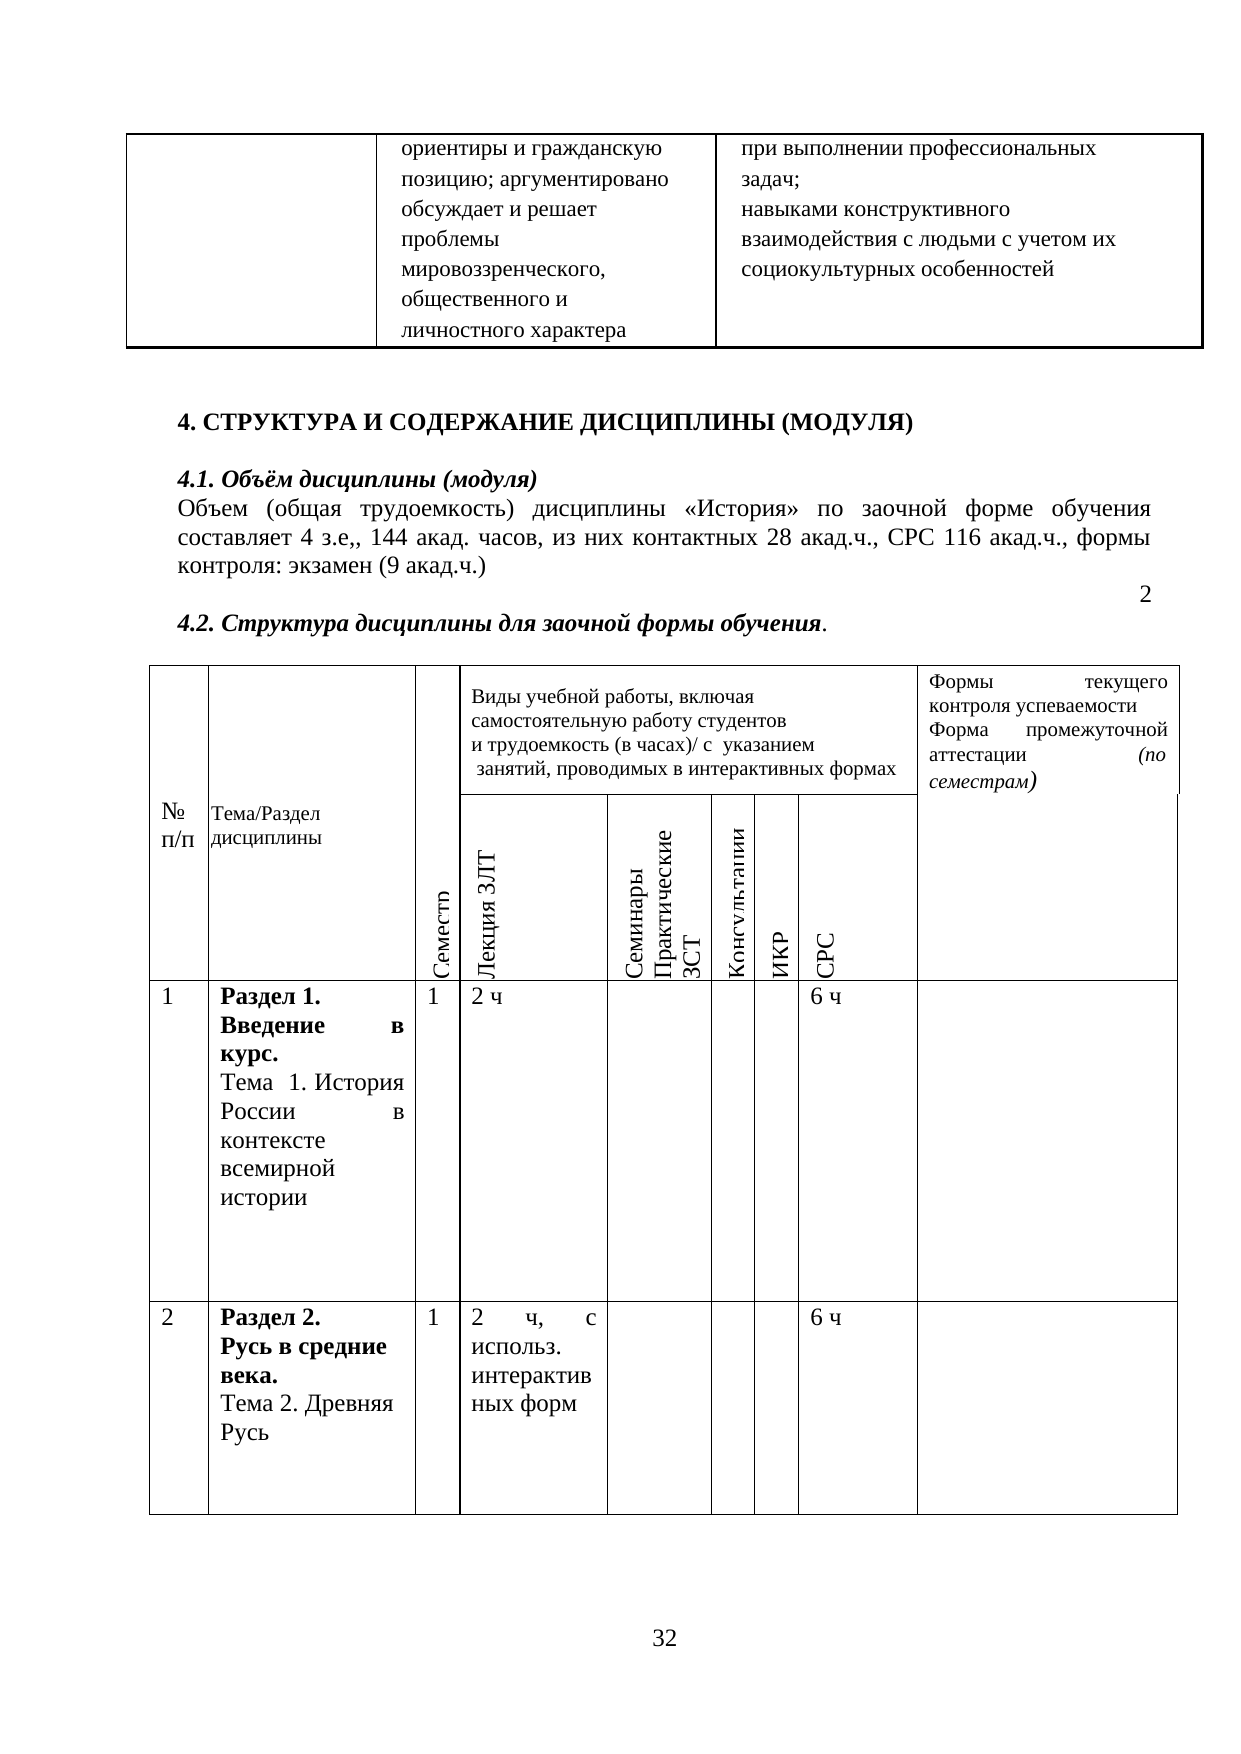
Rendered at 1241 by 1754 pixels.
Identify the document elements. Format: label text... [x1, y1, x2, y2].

table_cell [608, 981, 711, 1301]
table_cell [755, 1302, 798, 1513]
table_cell Раздел 1. Введение в курс. Тема 1. История России в контексте всемирной истории [209, 981, 415, 1301]
table_header № п/п [150, 666, 208, 980]
table_cell [712, 981, 754, 1301]
text Объем (общая трудоемкость) дисциплины «История» по заочной форме обучения составляет 4 з.е,, 144 акад. часов, из них контактных 28 акад.ч., СРС 116 акад.ч., формы контроля: экзамен (9 акад.ч.) [177, 493, 1152, 579]
table_cell Семинары Практические ЗСТ [608, 795, 711, 980]
table_header Виды учебной работы, включая самостоятельную работу студентов и трудоемкость (в часах)/ с указанием занятий, проводимых в интерактивных формах [461, 666, 917, 794]
text 2 [177, 579, 1152, 608]
table_cell [918, 981, 1177, 1301]
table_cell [717, 135, 1201, 346]
table_cell 1 [150, 981, 208, 1301]
table_cell 1 [416, 1302, 459, 1513]
table_cell 2 ч [461, 981, 607, 1301]
table_cell [608, 1302, 711, 1513]
table_cell 6 ч [799, 1302, 917, 1513]
text 4.1. Объём дисциплины (модуля) [177, 464, 1152, 493]
table_cell ИКР [755, 795, 798, 980]
text 4.2. Структура дисциплины для заочной формы обучения. [177, 608, 1152, 637]
table_cell 2 [150, 1302, 208, 1513]
table_cell Раздел 2. Русь в средние века. Тема 2. Древняя Русь [209, 1302, 415, 1513]
table_cell [712, 1302, 754, 1513]
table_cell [377, 135, 715, 346]
table_cell 1 [416, 981, 459, 1301]
table_header Тема/Раздел дисциплины [209, 666, 415, 980]
table_cell [755, 981, 798, 1301]
table_cell СРС [799, 795, 917, 980]
table_cell [918, 794, 1177, 980]
table_cell 2 ч, с использ. интерактивных форм [461, 1302, 607, 1513]
table_header Формы текущего контроля успеваемости Форма промежуточной аттестации (по семестрам) [918, 666, 1179, 794]
table_cell [918, 1302, 1177, 1513]
table_header Семестр [416, 666, 459, 980]
text 4. СТРУКТУРА И СОДЕРЖАНИЕ ДИСЦИПЛИНЫ (мОДУЛЯ) [177, 407, 1152, 435]
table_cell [127, 135, 376, 346]
table_cell 6 ч [799, 981, 917, 1301]
table_cell Консультации [712, 795, 754, 980]
table_cell Лекция ЗЛТ [461, 795, 607, 980]
